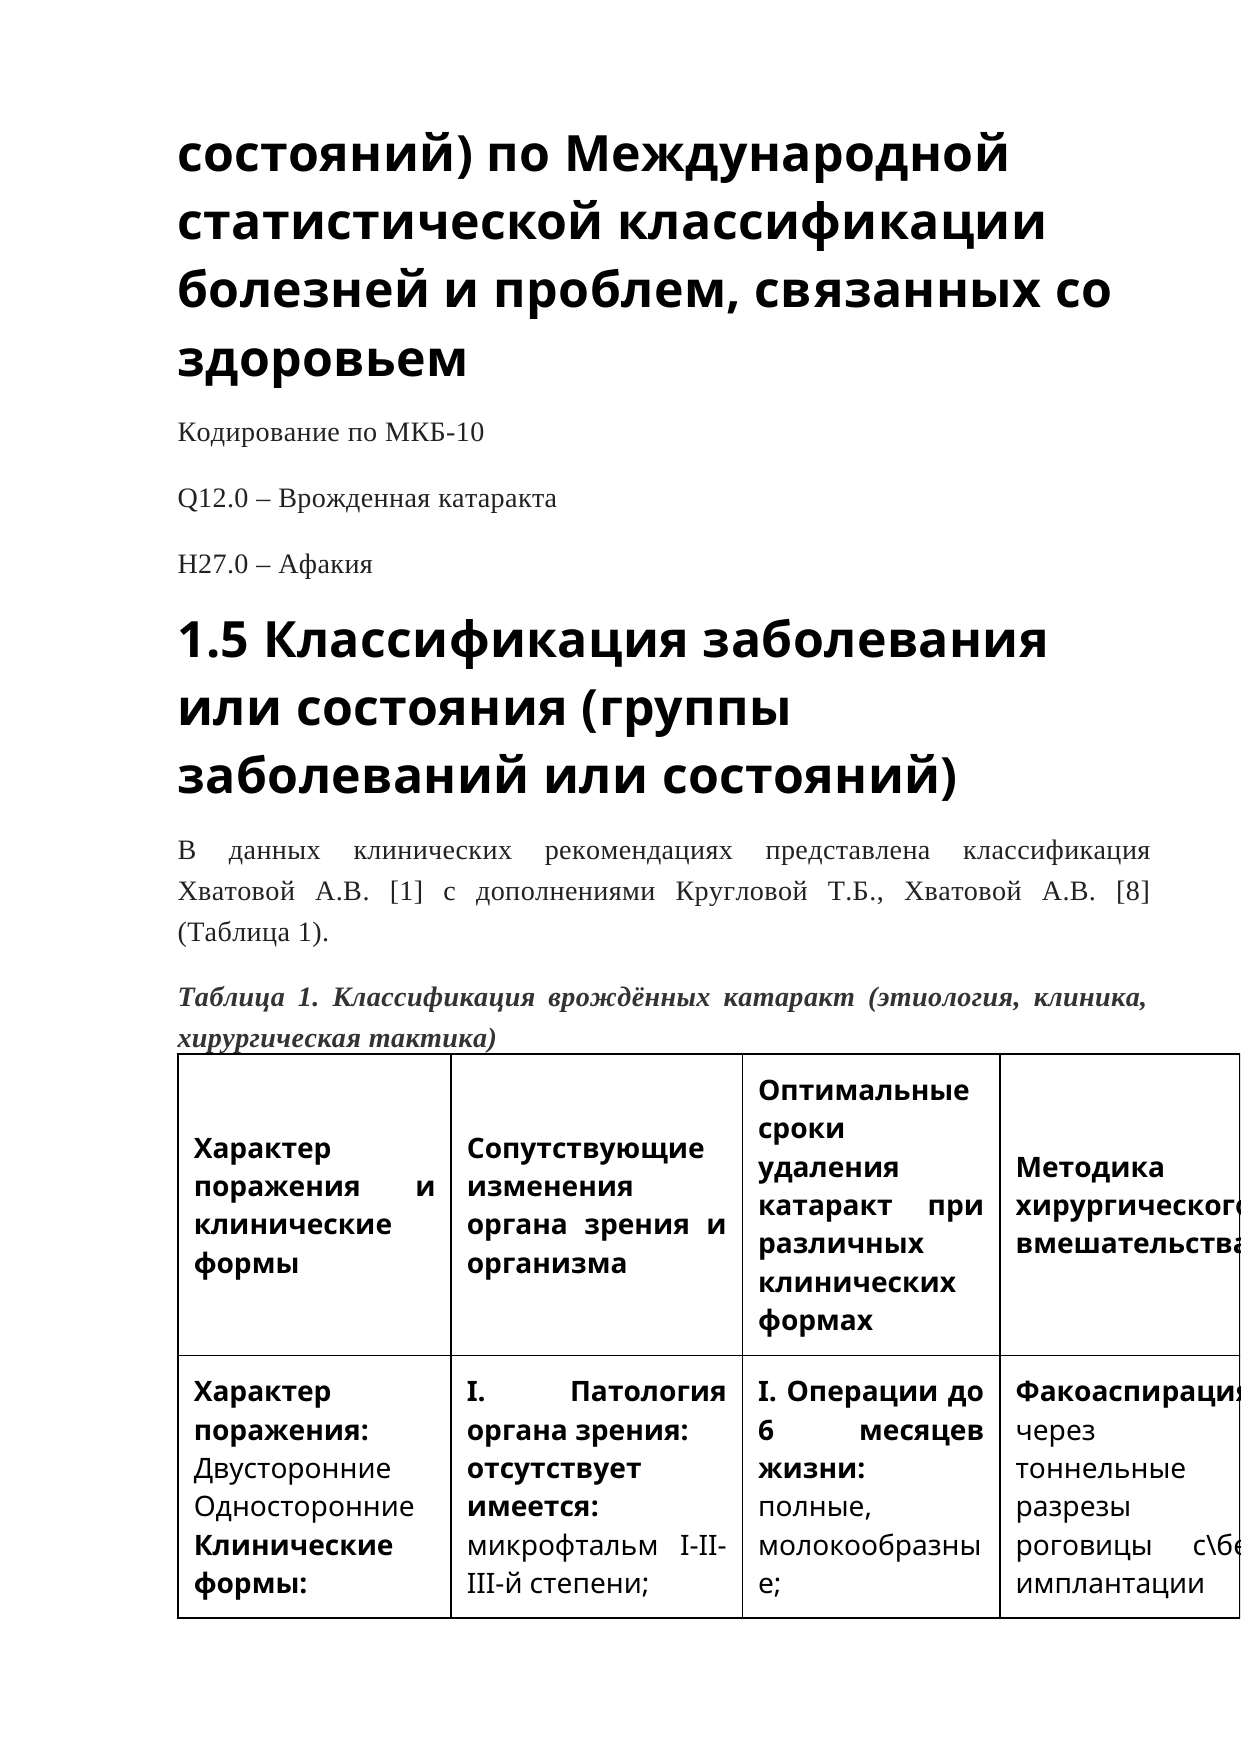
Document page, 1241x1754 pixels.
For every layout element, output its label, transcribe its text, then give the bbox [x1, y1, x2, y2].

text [177, 118, 1152, 391]
text 1.5 Классификация заболевания или состояния (группы заболеваний или состояний) [177, 604, 1152, 808]
table_header Сопутствующие изменения органа зрения и организма [452, 1055, 742, 1354]
text Q12.0 – Врожденная катаракта [177, 473, 1152, 513]
text Кодирование по МКБ-10 [177, 407, 1152, 448]
table_header Оптимальные сроки удаления катаракт при различных клинических формах [743, 1055, 999, 1354]
table_header Характер поражения и клинические формы [179, 1055, 450, 1354]
table_header Методика хирургического вмешательства [1001, 1055, 1239, 1354]
text В данных клинических рекомендациях представлена классификация Хватовой А.В. [1] с дополнениями Кругловой Т.Б., Хватовой А.В. [8] (Таблица 1). [177, 825, 1152, 947]
text Таблица 1. Классификация врождённых катаракт (этиология, клиника, хирургическая тактика) [177, 972, 1152, 1053]
text H27.0 – Афакия [177, 538, 1152, 579]
